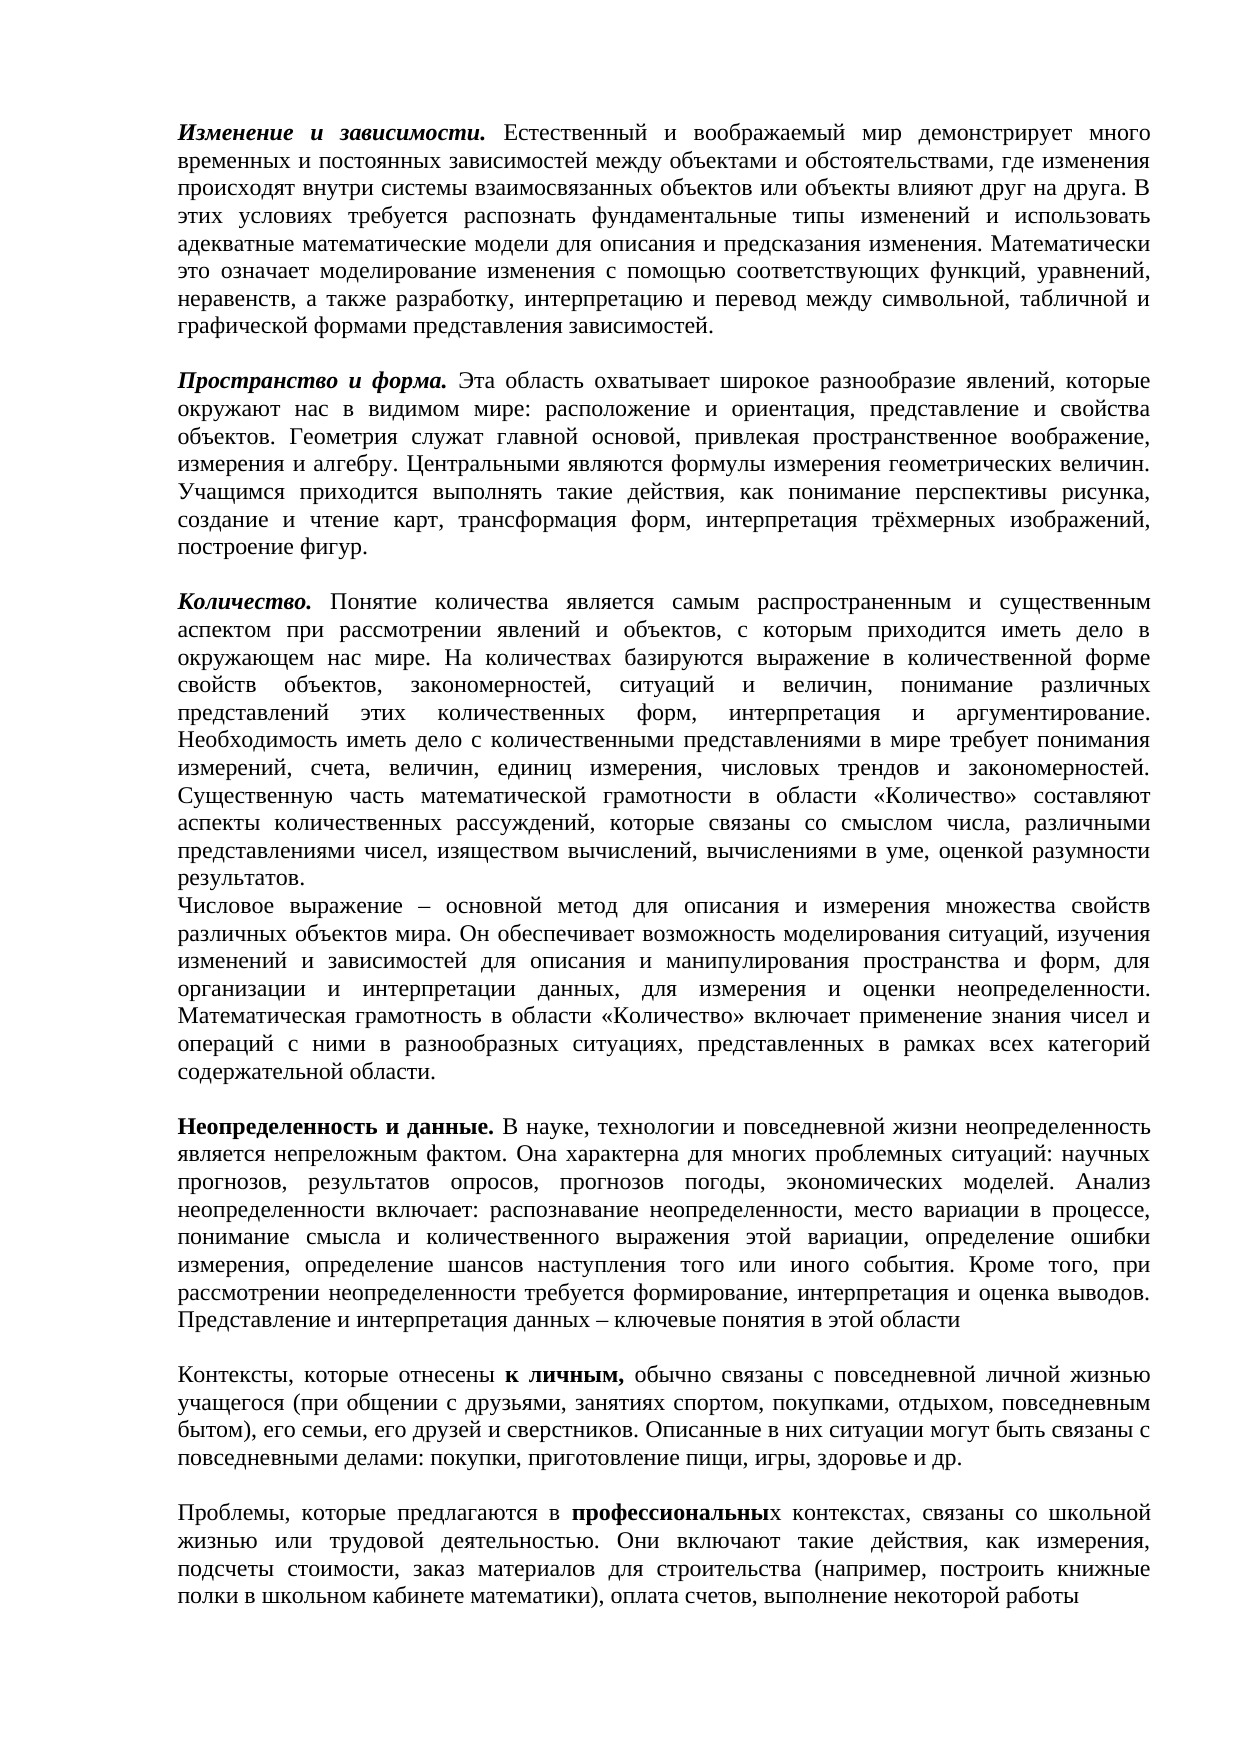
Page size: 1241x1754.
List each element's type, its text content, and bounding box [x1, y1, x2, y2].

text Проблемы, которые предлагаются в профессиональных контекстах, связаны со школьной жизнью или трудовой деятельностью. Они включают такие действия, как измерения, подсчеты стоимости, заказ материалов для строительства (например, построить книжные полки в школьном кабинете математики), оплата счетов, выполнение некоторой работы [177, 1498, 1152, 1609]
text Неопределенность и данные. В науке, технологии и повседневной жизни неопределенность является непреложным фактом. Она характерна для многих проблемных ситуаций: научных прогнозов, результатов опросов, прогнозов погоды, экономических моделей. Анализ неопределенности включает: распознавание неопределенности, место вариации в процессе, понимание смысла и количественного выражения этой вариации, определение ошибки измерения, определение шансов наступления того или иного события. Кроме того, при рассмотрении неопределенности требуется формирование, интерпретация и оценка выводов. Представление и интерпретация данных – ключевые понятия в этой области [177, 1112, 1152, 1333]
text Контексты, которые отнесены к личным, обычно связаны с повседневной личной жизнью учащегося (при общении с друзьями, занятиях спортом, покупками, отдыхом, повседневным бытом), его семьи, его друзей и сверстников. Описанные в них ситуации могут быть связаны с повседневными делами: покупки, приготовление пищи, игры, здоровье и др. [177, 1360, 1152, 1471]
text Изменение и зависимости. Естественный и воображаемый мир демонстрирует много временных и постоянных зависимостей между объектами и обстоятельствами, где изменения происходят внутри системы взаимосвязанных объектов или объекты влияют друг на друга. В этих условиях требуется распознать фундаментальные типы изменений и использовать адекватные математические модели для описания и предсказания изменения. Математически это означает моделирование изменения с помощью соответствующих функций, уравнений, неравенств, а также разработку, интерпретацию и перевод между символьной, табличной и графической формами представления зависимостей. [177, 118, 1152, 339]
text Количество. Понятие количества является самым распространенным и существенным аспектом при рассмотрении явлений и объектов, с которым приходится иметь дело в окружающем нас мире. На количествах базируются выражение в количественной форме свойств объектов, закономерностей, ситуаций и величин, понимание различных представлений этих количественных форм, интерпретация и аргументирование. Необходимость иметь дело с количественными представлениями в мире требует понимания измерений, счета, величин, единиц измерения, числовых трендов и закономерностей. Существенную часть математической грамотности в области «Количество» составляют аспекты количественных рассуждений, которые связаны со смыслом числа, различными представлениями чисел, изяществом вычислений, вычислениями в уме, оценкой разумности результатов. [177, 587, 1152, 891]
text Пространство и форма. Эта область охватывает широкое разнообразие явлений, которые окружают нас в видимом мире: расположение и ориентация, представление и свойства объектов. Геометрия служат главной основой, привлекая пространственное воображение, измерения и алгебру. Центральными являются формулы измерения геометрических величин. Учащимся приходится выполнять такие действия, как понимание перспективы рисунка, создание и чтение карт, трансформация форм, интерпретация трёхмерных изображений, построение фигур. [177, 367, 1152, 560]
text Числовое выражение – основной метод для описания и измерения множества свойств различных объектов мира. Он обеспечивает возможность моделирования ситуаций, изучения изменений и зависимостей для описания и манипулирования пространства и форм, для организации и интерпретации данных, для измерения и оценки неопределенности. Математическая грамотность в области «Количество» включает применение знания чисел и операций с ними в разнообразных ситуациях, представленных в рамках всех категорий содержательной области. [177, 891, 1152, 1084]
